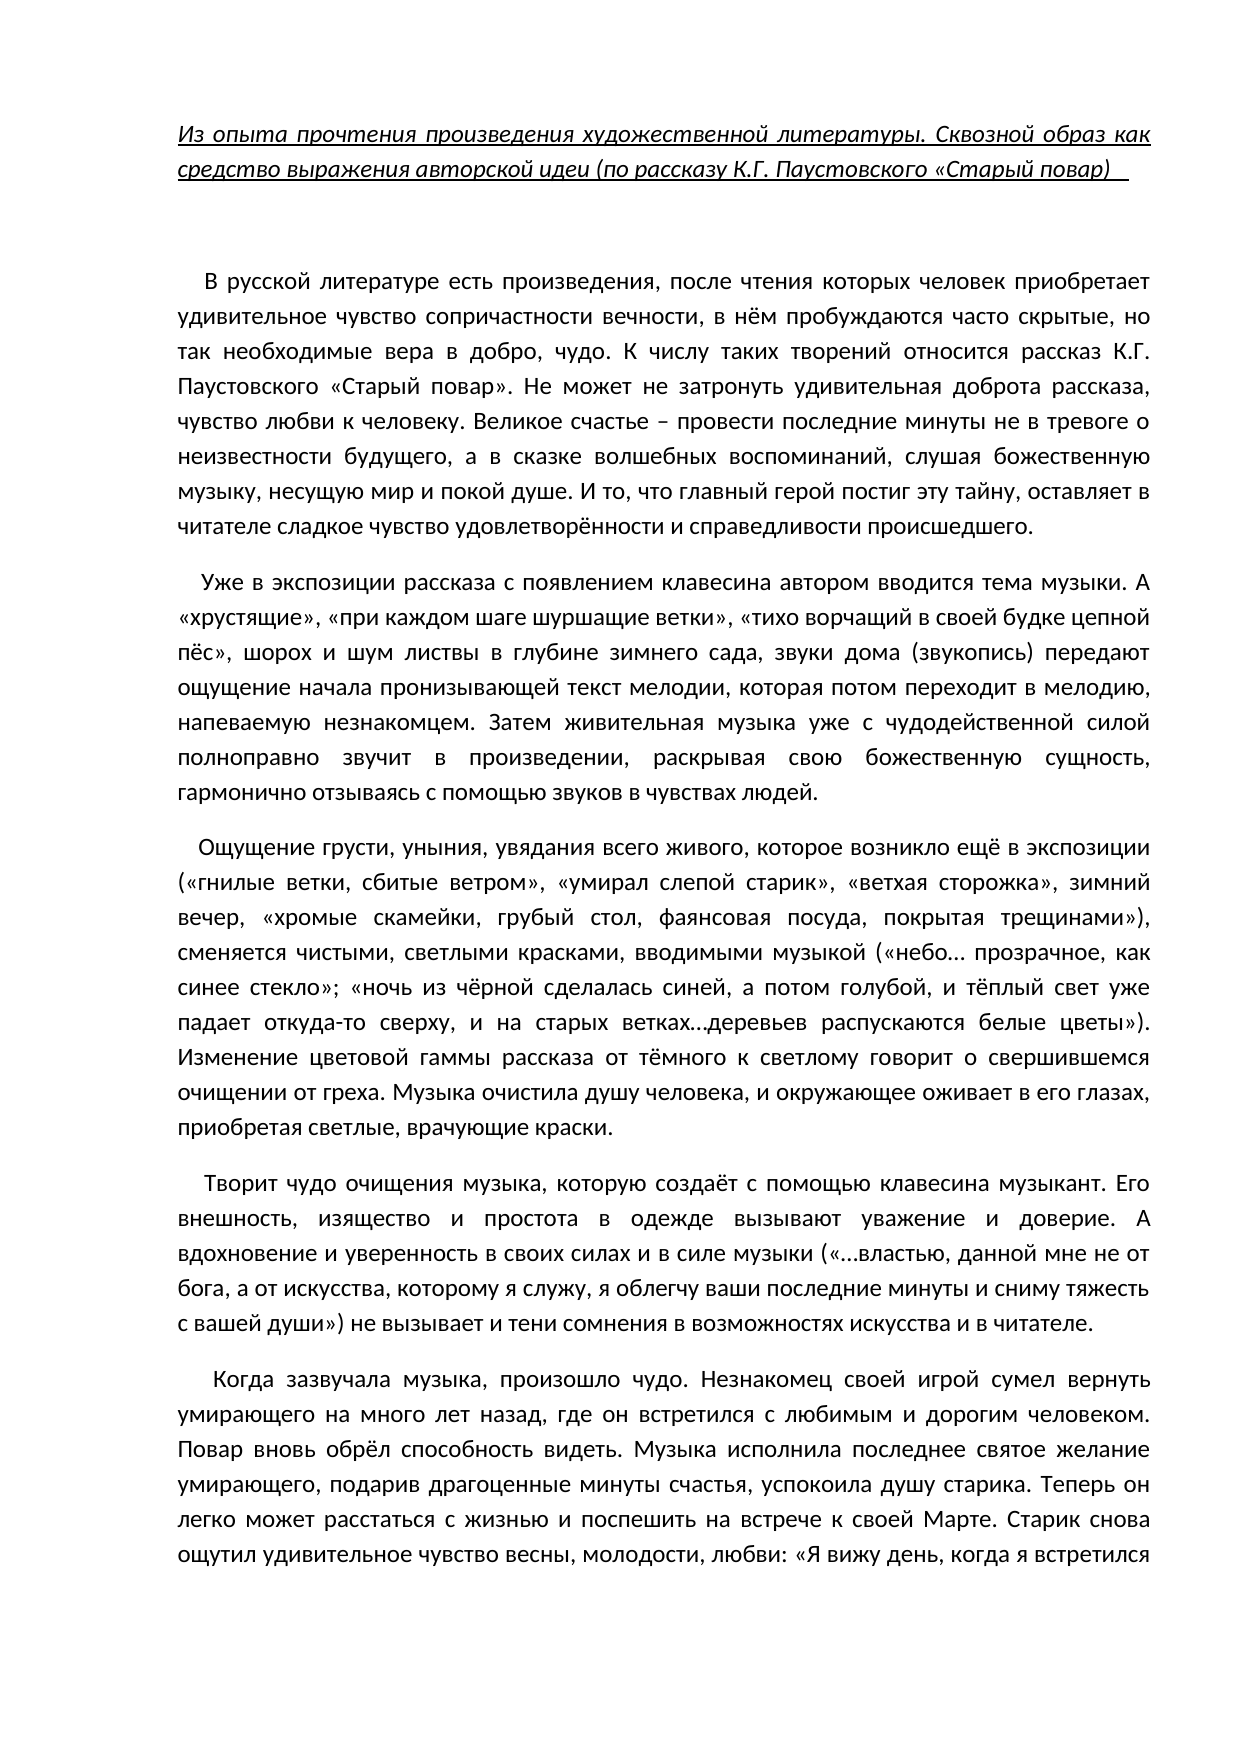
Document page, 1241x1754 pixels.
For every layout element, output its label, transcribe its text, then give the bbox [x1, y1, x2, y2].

text Из опыта прочтения произведения художественной литературы. Сквозной образ как средство выражения авторской идеи (по рассказу К.Г. Паустовского «Старый повар) [177, 118, 1152, 184]
text В русской литературе есть произведения, после чтения которых человек приобретает удивительное чувство сопричастности вечности, в нём пробуждаются часто скрытые, но так необходимые вера в добро, чудо. К числу таких творений относится рассказ К.Г. Паустовского «Старый повар». Не может не затронуть удивительная доброта рассказа, чувство любви к человеку. Великое счастье – провести последние минуты не в тревоге о неизвестности будущего, а в сказке волшебных воспоминаний, слушая божественную музыку, несущую мир и покой душе. И то, что главный герой постиг эту тайну, оставляет в читателе сладкое чувство удовлетворённости и справедливости происшедшего. [177, 265, 1152, 540]
text Уже в экспозиции рассказа с появлением клавесина автором вводится тема музыки. А «хрустящие», «при каждом шаге шуршащие ветки», «тихо ворчащий в своей будке цепной пёс», шорох и шум листвы в глубине зимнего сада, звуки дома (звукопись) передают ощущение начала пронизывающей текст мелодии, которая потом переходит в мелодию, напеваемую незнакомцем. Затем живительная музыка уже с чудодейственной силой полноправно звучит в произведении, раскрывая свою божественную сущность, гармонично отзываясь с помощью звуков в чувствах людей. [177, 566, 1152, 806]
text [177, 1363, 1152, 1569]
text Творит чудо очищения музыка, которую создаёт с помощью клавесина музыкант. Его внешность, изящество и простота в одежде вызывают уважение и доверие. А вдохновение и уверенность в своих силах и в силе музыки («…властью, данной мне не от бога, а от искусства, которому я служу, я облегчу ваши последние минуты и сниму тяжесть с вашей души») не вызывает и тени сомнения в возможностях искусства и в читателе. [177, 1167, 1152, 1338]
text Ощущение грусти, уныния, увядания всего живого, которое возникло ещё в экспозиции («гнилые ветки, сбитые ветром», «умирал слепой старик», «ветхая сторожка», зимний вечер, «хромые скамейки, грубый стол, фаянсовая посуда, покрытая трещинами»), сменяется чистыми, светлыми красками, вводимыми музыкой («небо… прозрачное, как синее стекло»; «ночь из чёрной сделалась синей, а потом голубой, и тёплый свет уже падает откуда-то сверху, и на старых ветках…деревьев распускаются белые цветы»). Изменение цветовой гаммы рассказа от тёмного к светлому говорит о свершившемся очищении от греха. Музыка очистила душу человека, и окружающее оживает в его глазах, приобретая светлые, врачующие краски. [177, 831, 1152, 1142]
